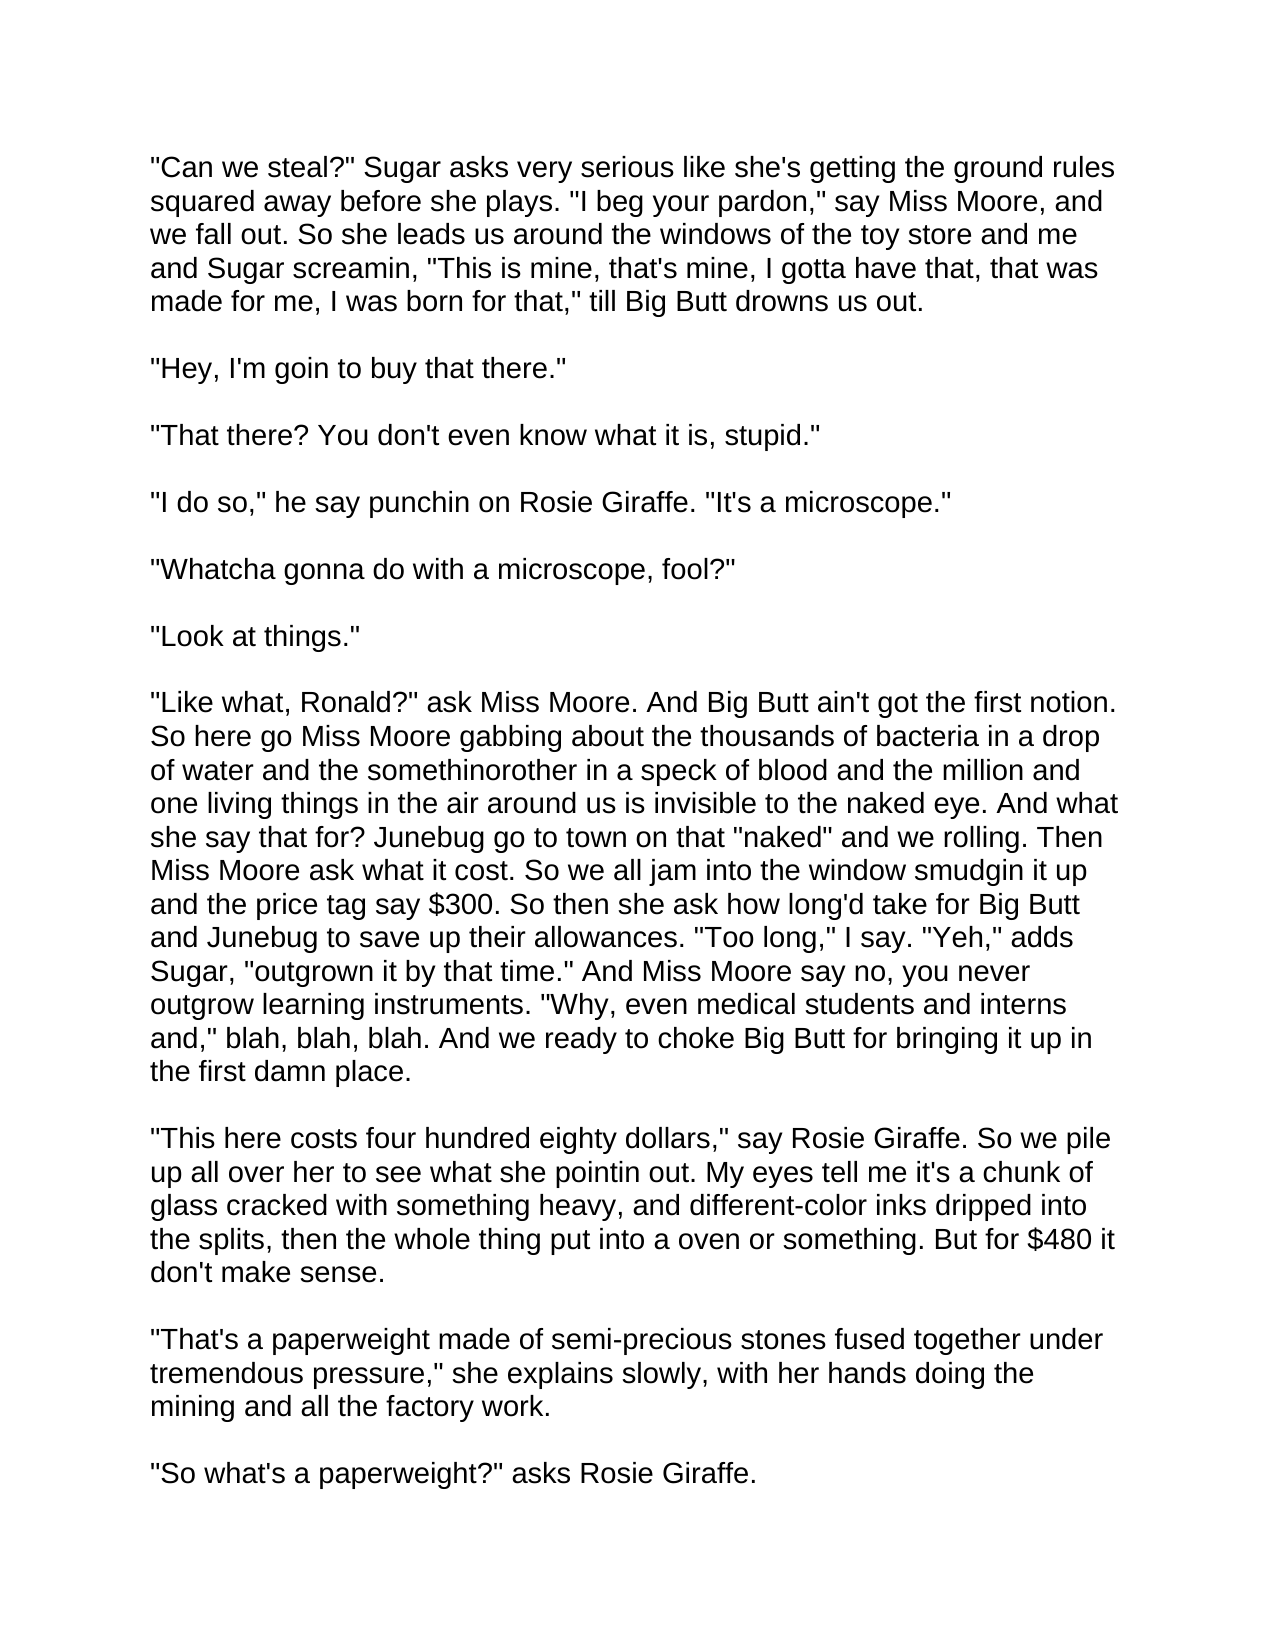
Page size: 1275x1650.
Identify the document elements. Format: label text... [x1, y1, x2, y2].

text "That there? You don't even know what it is, stupid." [150, 418, 1125, 451]
text "Whatcha gonna do with a microscope, fool?" [150, 552, 1125, 585]
text "Like what, Ronald?" ask Miss Moore. And Big Butt ain't got the first notion. So here go Miss Moore gabbing about the thousands of bacteria in a drop of water and the somethinorother in a speck of blood and the million and one living things in the air around us is invisible to the naked eye. And what she say that for? Junebug go to town on that "naked" and we rolling. Then Miss Moore ask what it cost. So we all jam into the window smudgin it up and the price tag say $300. So then she ask how long'd take for Big Butt and Junebug to save up their allowances. "Too long," I say. "Yeh," adds Sugar, "outgrown it by that time." And Miss Moore say no, you never outgrow learning instruments. "Why, even medical students and interns and," blah, blah, blah. And we ready to choke Big Butt for bringing it up in the first damn place. [150, 685, 1125, 1088]
text "Hey, I'm goin to buy that there." [150, 351, 1125, 384]
text "That's a paperweight made of semi-precious stones fused together under tremendous pressure," she explains slowly, with her hands doing the mining and all the factory work. [150, 1322, 1125, 1423]
text "I do so," he say punchin on Rosie Giraffe. "It's a microscope." [150, 485, 1125, 518]
text "This here costs four hundred eighty dollars," say Rosie Giraffe. So we pile up all over her to see what she pointin out. My eyes tell me it's a chunk of glass cracked with something heavy, and different-color inks dripped into the splits, then the whole thing put into a oven or something. But for $480 it don't make sense. [150, 1121, 1125, 1289]
text "Look at things." [150, 618, 1125, 652]
text "So what's a paperweight?" asks Rosie Giraffe. [150, 1456, 1125, 1490]
text "Can we steal?" Sugar asks very serious like she's getting the ground rules squared away before she plays. "I beg your pardon," say Miss Moore, and we fall out. So she leads us around the windows of the toy store and me and Sugar screamin, "This is mine, that's mine, I gotta have that, that was made for me, I was born for that," till Big Butt drowns us out. [150, 150, 1125, 318]
